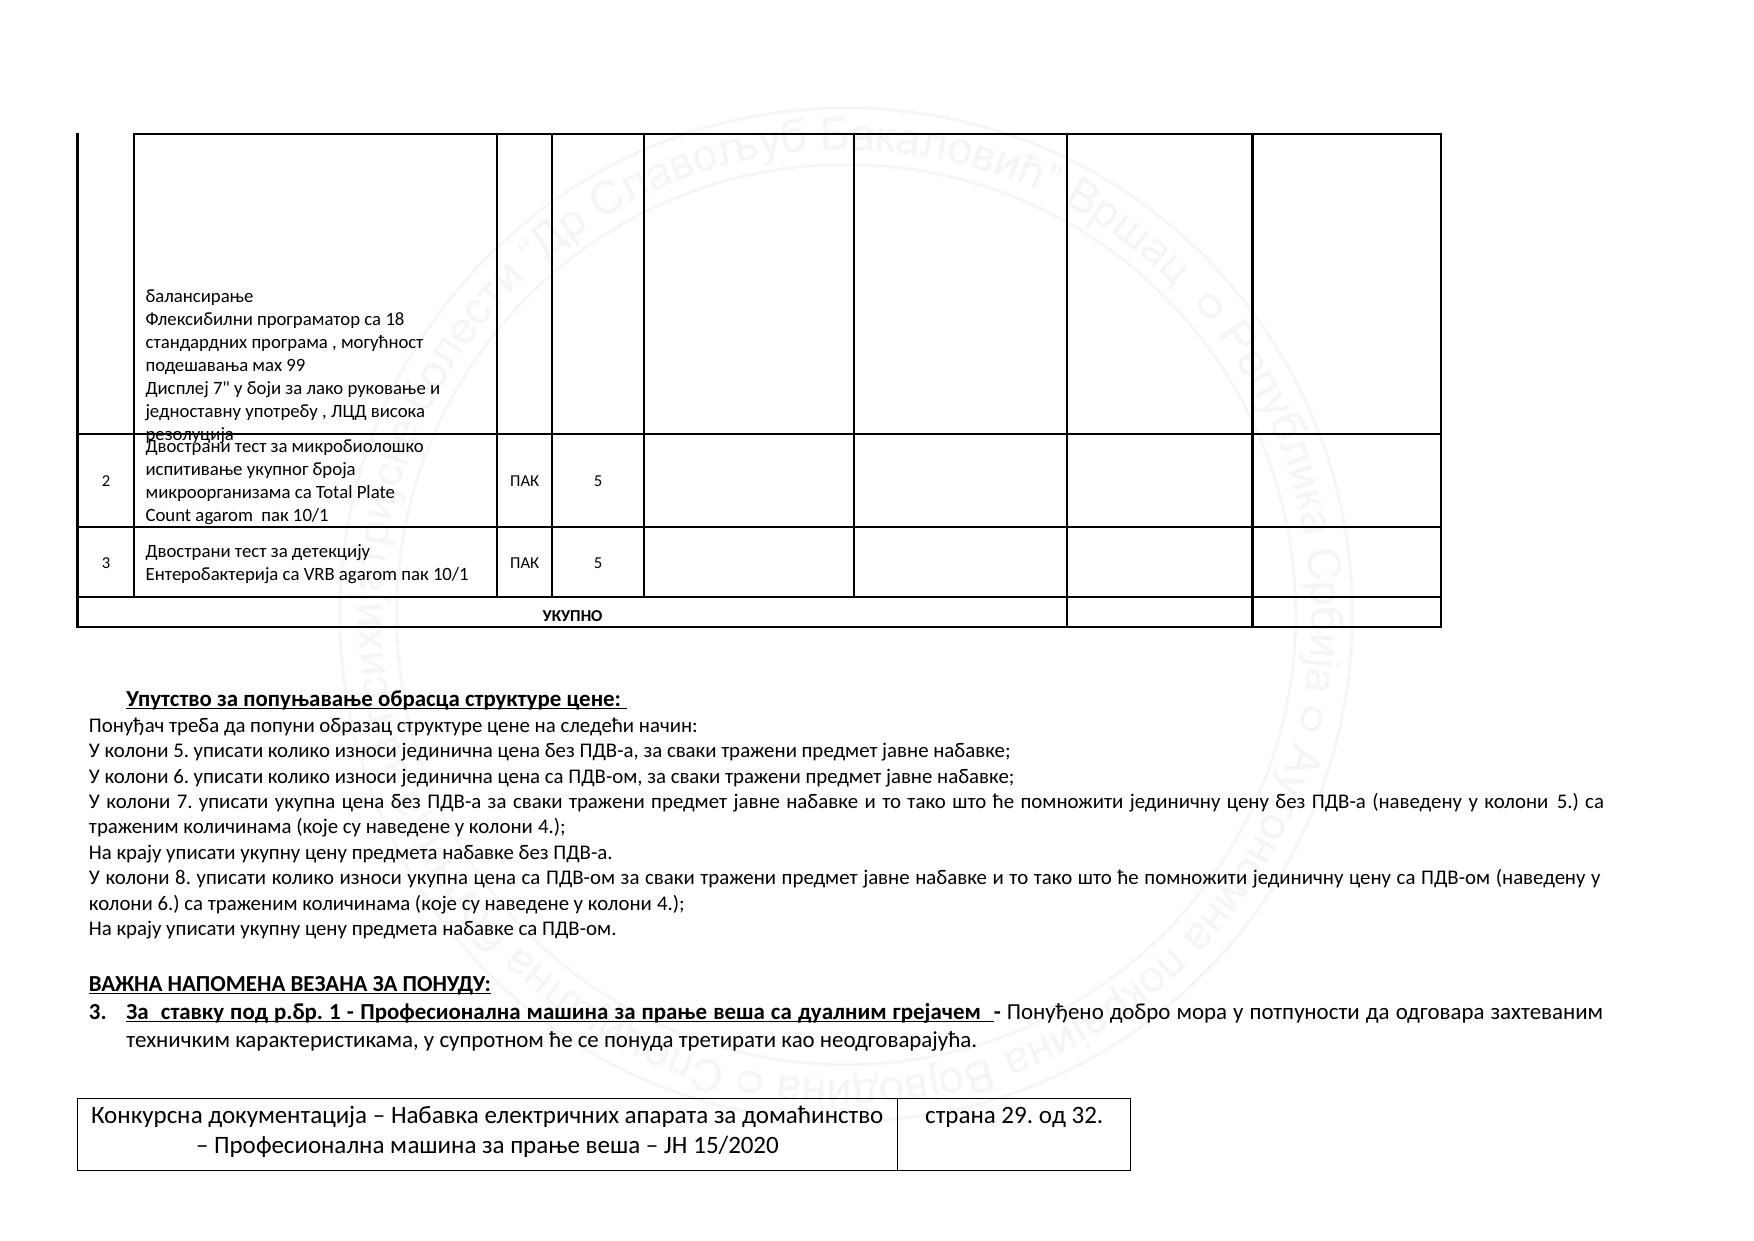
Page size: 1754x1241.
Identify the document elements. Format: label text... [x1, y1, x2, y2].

table_cell [1254, 435, 1440, 526]
table_cell [1068, 528, 1251, 596]
table_cell [855, 528, 1066, 596]
table_cell [1068, 598, 1251, 626]
table_cell [645, 435, 853, 526]
table_cell 3 [79, 528, 133, 596]
text Упутство за попуњавање обрасца структуре цене: [126, 684, 1604, 712]
table_cell [855, 435, 1066, 526]
table_cell [1068, 435, 1251, 526]
table_cell 2 [79, 435, 133, 526]
text Понуђач треба да попуни образац структуре цене на следећи начин: [89, 712, 1604, 737]
text У колони 6. уписати колико износи јединична цена са ПДВ-ом, за сваки тражени предмет јавне набавке; [89, 763, 1604, 788]
list За ставку под р.бр. 1 - Професионална машина за прање веша са дуалним грејачем - Понуђено добро мора у потпуности да одговара захтеваним техничким карактеристикама, у супротном ће се понуда третирати као неодговарајућа. [89, 997, 1604, 1053]
table_cell Двострани тест за микробиолошко испитивање укупног броја микроорганизама са Total Plate Count agarom пак 10/1 [135, 435, 496, 526]
table_cell Двострани тест за детекцију Ентеробактерија са VRB agarom пак 10/1 [135, 528, 496, 596]
table_cell ПАК [498, 435, 551, 526]
table_cell [1254, 528, 1440, 596]
text ВАЖНА НАПОМЕНА ВЕЗАНА ЗА ПОНУДУ: [89, 969, 1604, 997]
table_cell [1254, 598, 1440, 626]
table_cell [79, 133, 133, 432]
table_cell 5 [553, 435, 643, 526]
text У колони 5. уписати колико износи јединична цена без ПДВ-а, за сваки тражени предмет јавне набавке; [89, 737, 1604, 763]
text У колони 8. уписати колико износи укупна цена са ПДВ-ом за сваки тражени предмет јавне набавке и то тако што ће помножити јединичну цену са ПДВ-ом (наведену у колони 6.) са траженим количинама (које су наведене у колони 4.); [89, 864, 1604, 915]
text На крају уписати укупну цену предмета набавке са ПДВ-ом. [89, 915, 1604, 941]
table_cell УКУПНО [79, 598, 1066, 626]
table_cell [645, 528, 853, 596]
text На крају уписати укупну цену предмета набавке без ПДВ-а. [89, 839, 1604, 864]
table_cell 5 [553, 528, 643, 596]
table_cell ПАК [498, 528, 551, 596]
text У колони 7. уписати укупна цена без ПДВ-а за сваки тражени предмет јавне набавке и то тако што ће помножити јединичну цену без ПДВ-а (наведену у колони 5.) са траженим количинама (које су наведене у колони 4.); [89, 788, 1604, 839]
